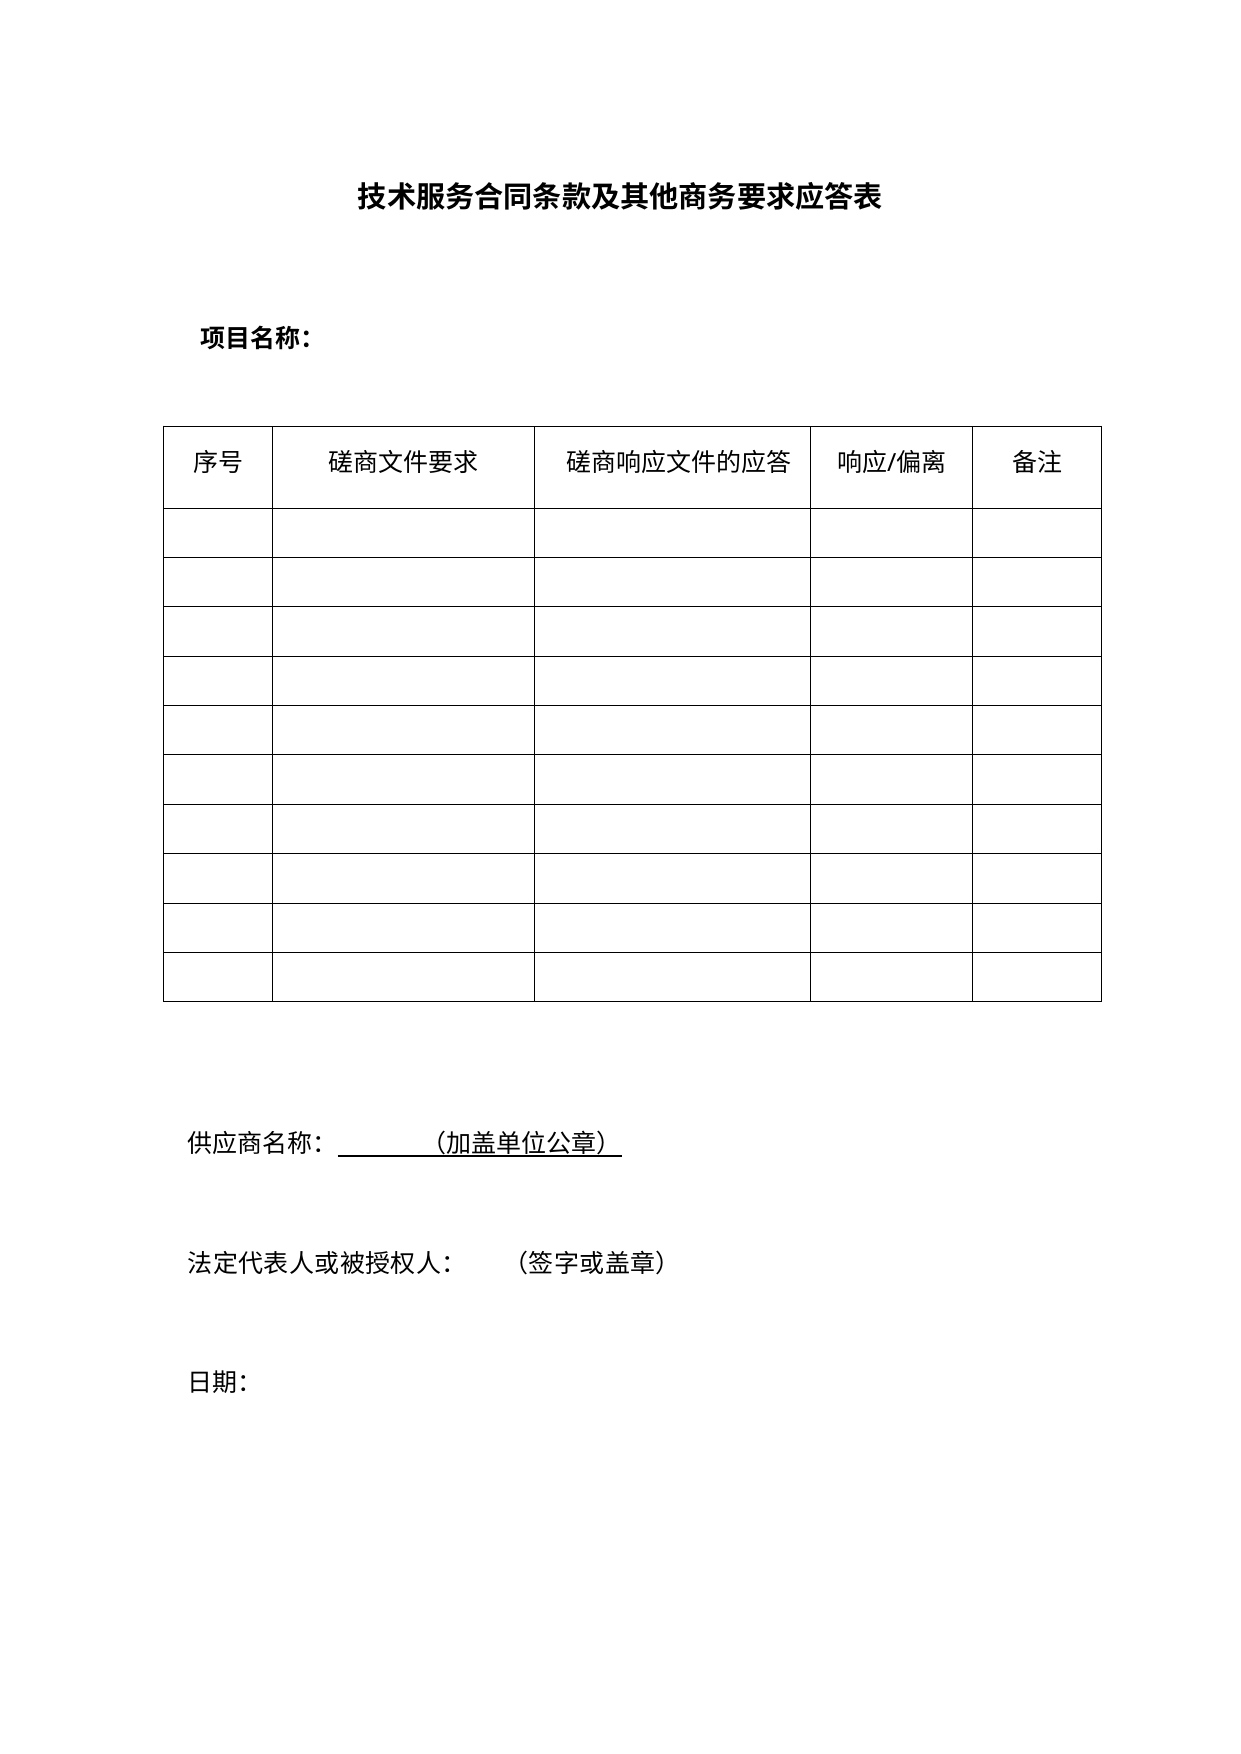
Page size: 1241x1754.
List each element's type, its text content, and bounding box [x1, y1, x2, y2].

table_cell [273, 558, 534, 606]
table_cell [811, 805, 972, 853]
table_cell [164, 706, 272, 754]
text 日期： [187, 1348, 988, 1413]
table_cell [164, 904, 272, 952]
table_cell [811, 755, 972, 804]
table_cell [811, 904, 972, 952]
table_cell [164, 755, 272, 804]
table_cell [164, 805, 272, 853]
table_cell [811, 607, 972, 656]
table_cell [811, 558, 972, 606]
table_cell [973, 953, 1101, 1001]
table_cell [273, 706, 534, 754]
table_cell [273, 657, 534, 705]
table_cell [973, 558, 1101, 606]
table_cell [164, 854, 272, 902]
table_cell [973, 607, 1101, 656]
text 法定代表人或被授权人： （签字或盖章） [187, 1229, 1053, 1294]
table_cell [535, 657, 810, 705]
table_header 备注 [973, 427, 1101, 507]
text 项目名称： [187, 304, 1053, 369]
table_cell [273, 953, 534, 1001]
table_header 磋商文件要求 [273, 427, 534, 507]
table_header 磋商响应文件的应答 [535, 427, 810, 507]
table_cell [811, 509, 972, 557]
table_header 响应/偏离 [811, 427, 972, 507]
table_cell [811, 706, 972, 754]
table_cell [164, 953, 272, 1001]
table_cell [973, 854, 1101, 902]
table_cell [811, 854, 972, 902]
table_cell [973, 706, 1101, 754]
table_cell [273, 755, 534, 804]
table_cell [535, 509, 810, 557]
table_cell [811, 953, 972, 1001]
table_cell [535, 755, 810, 804]
table_header 序号 [164, 427, 272, 507]
table_cell [535, 854, 810, 902]
table_cell [164, 607, 272, 656]
table_cell [164, 657, 272, 705]
table_cell [973, 657, 1101, 705]
table_cell [535, 558, 810, 606]
table_cell [535, 706, 810, 754]
table_cell [973, 509, 1101, 557]
text 供应商名称： （加盖单位公章） [187, 1109, 988, 1174]
table_cell [811, 657, 972, 705]
table_cell [164, 509, 272, 557]
table_cell [535, 805, 810, 853]
table_cell [973, 904, 1101, 952]
table_cell [273, 904, 534, 952]
table_cell [273, 805, 534, 853]
table_cell [273, 854, 534, 902]
table_cell [535, 953, 810, 1001]
table_cell [535, 904, 810, 952]
table_cell [273, 509, 534, 557]
table_cell [535, 607, 810, 656]
text 技术服务合同条款及其他商务要求应答表 [187, 162, 1053, 227]
table_cell [164, 558, 272, 606]
table_cell [973, 755, 1101, 804]
table_cell [273, 607, 534, 656]
table_cell [973, 805, 1101, 853]
